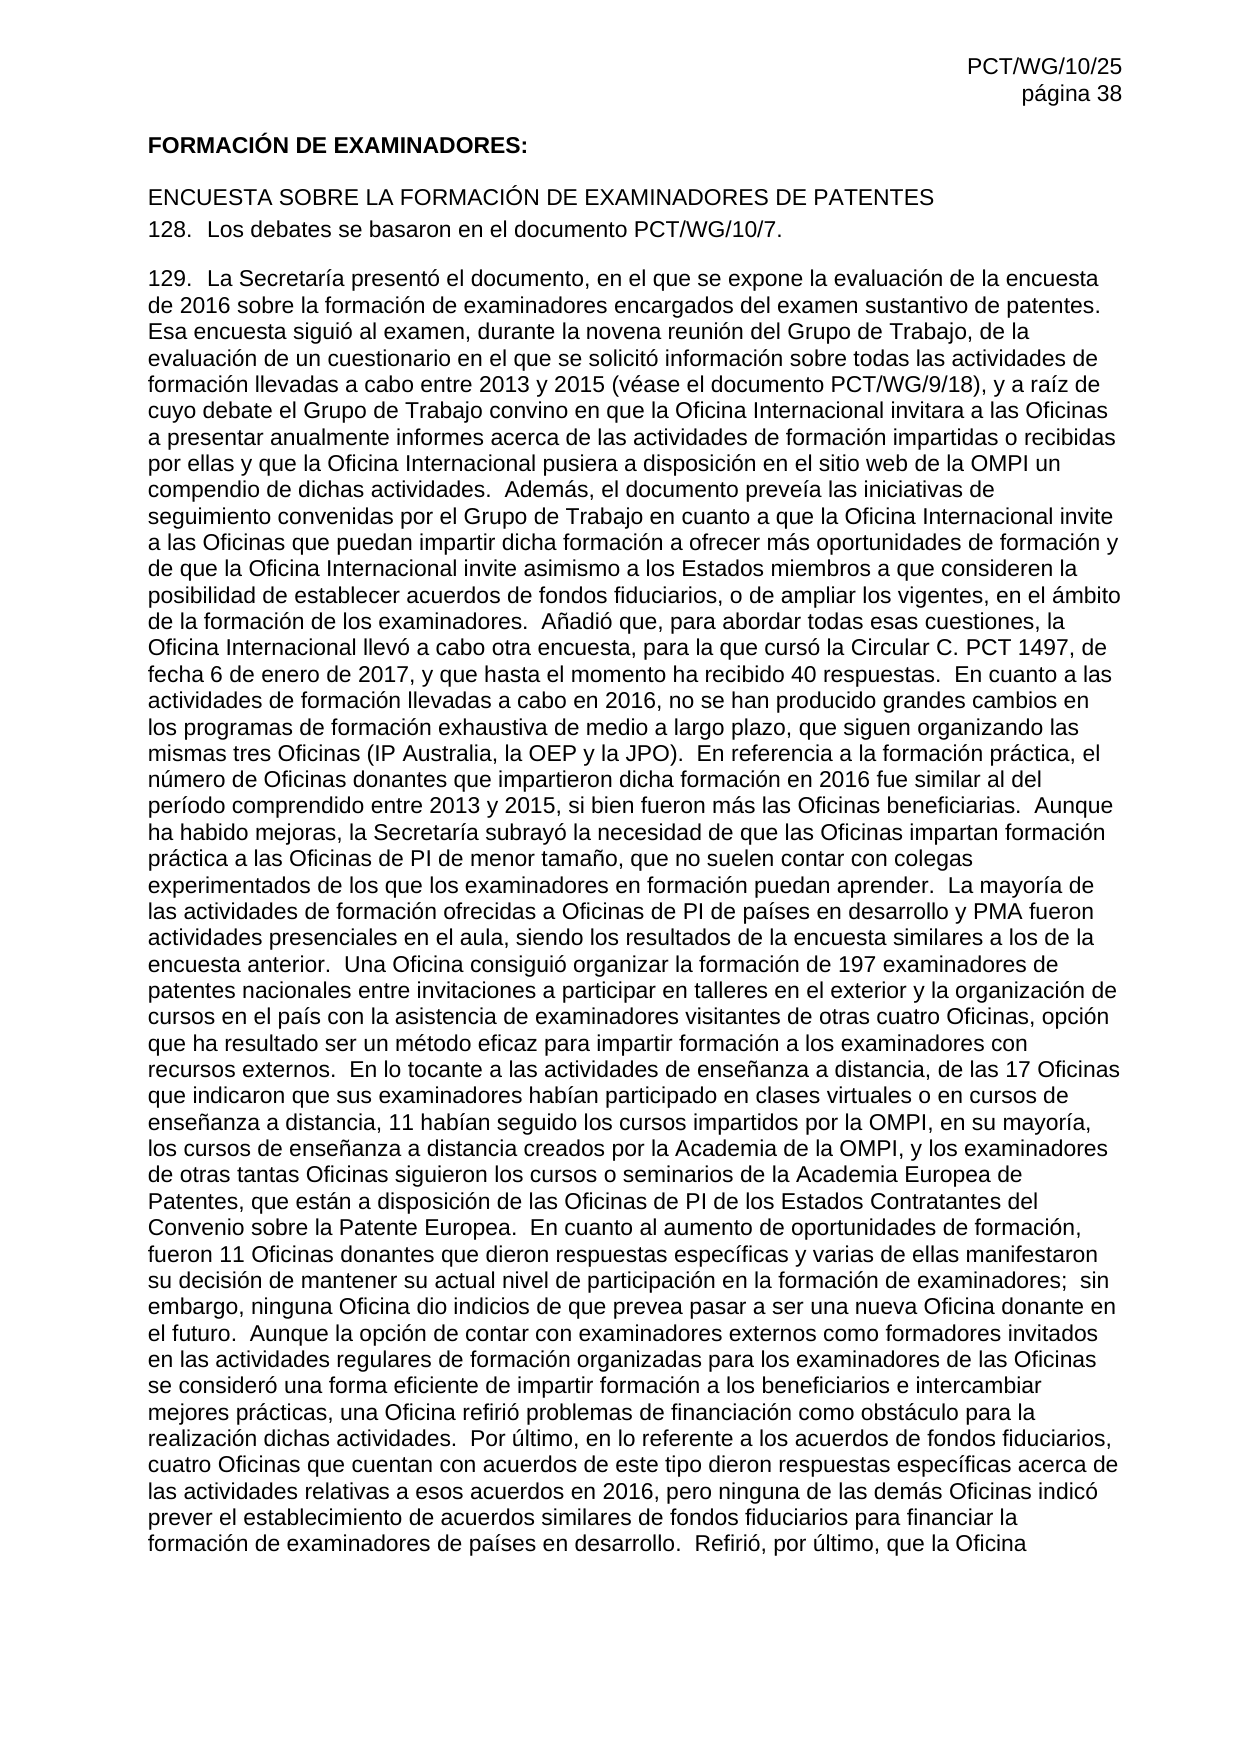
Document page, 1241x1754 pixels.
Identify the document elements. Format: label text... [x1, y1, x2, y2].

subtitle Formación de examinadores: [148, 132, 1122, 158]
subtitle Encuesta sobre la formación de examinadores de patentes [148, 183, 1122, 210]
text Los debates se basaron en el documento PCT/WG/10/7. [148, 216, 1122, 242]
